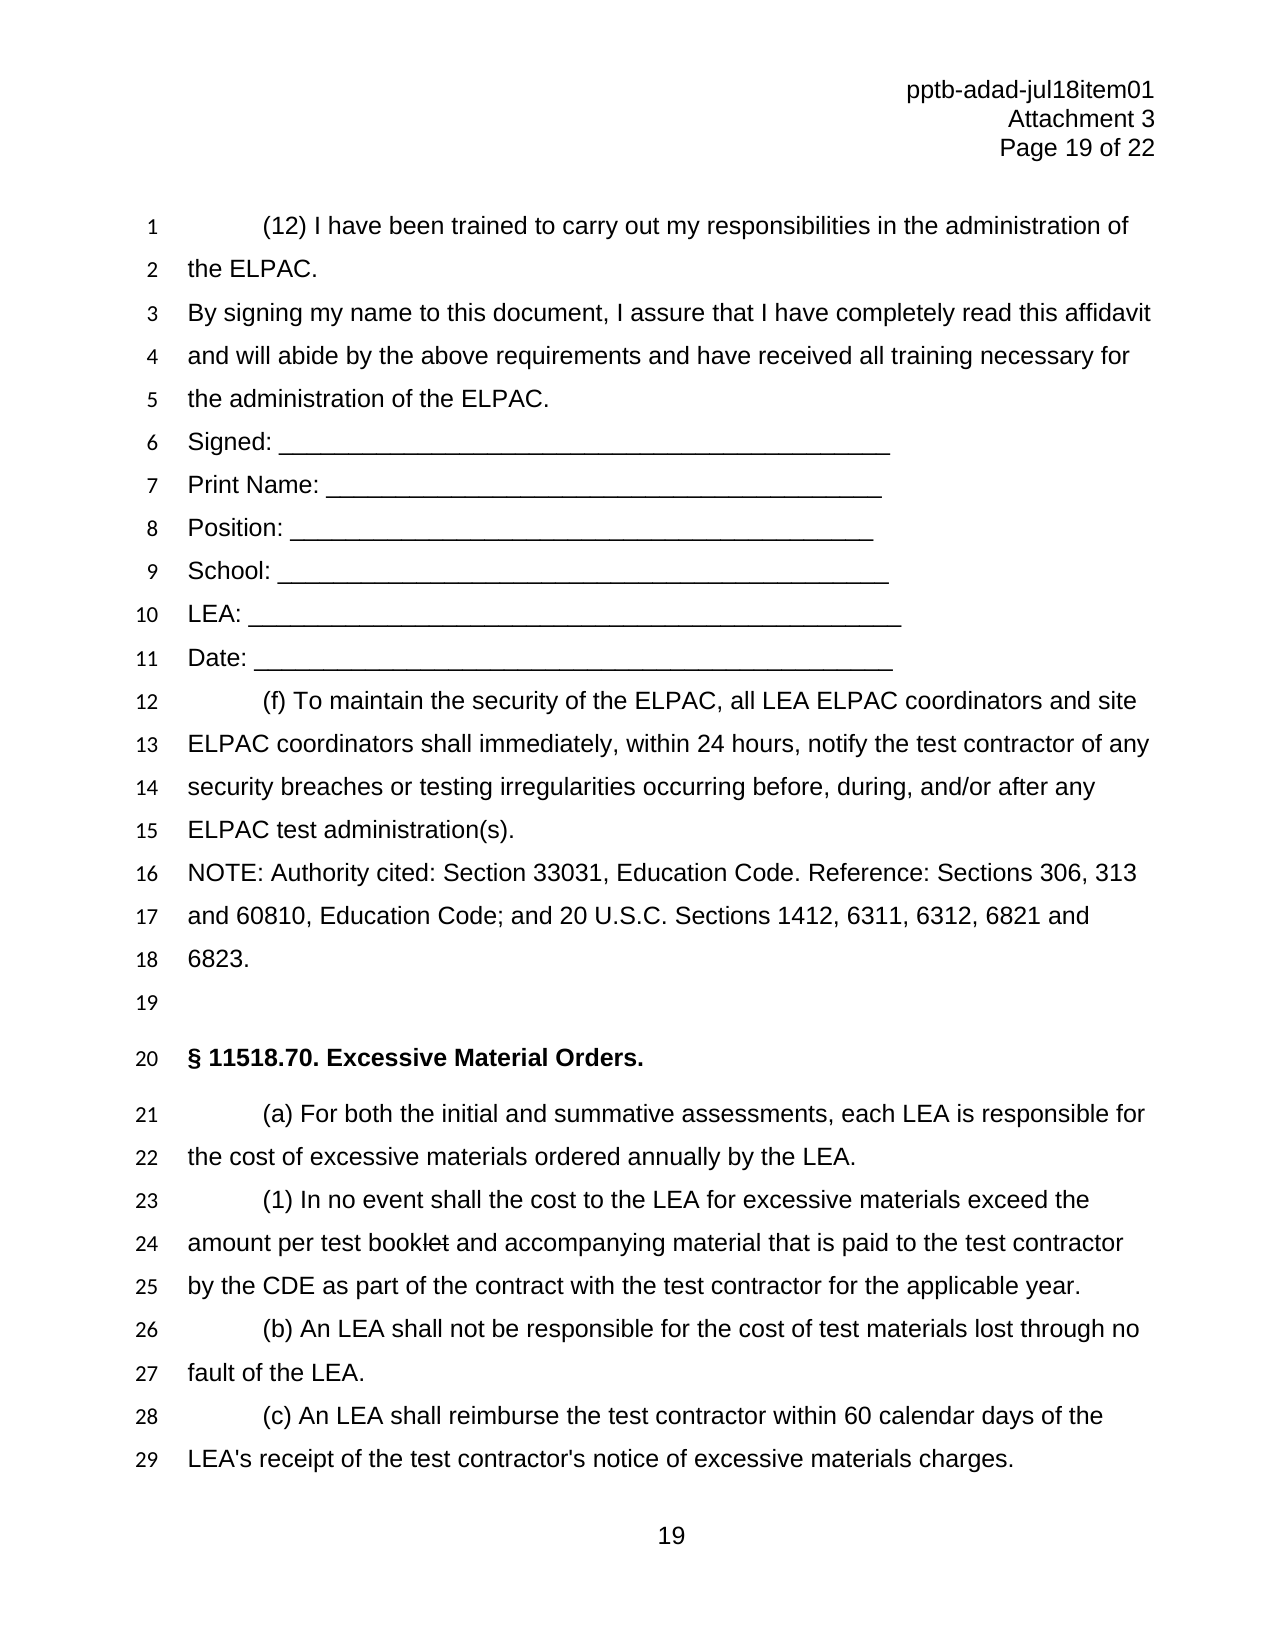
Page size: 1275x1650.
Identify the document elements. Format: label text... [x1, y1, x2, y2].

text Print Name: ________________________________________ [187, 470, 1155, 499]
text (a) For both the initial and summative assessments, each LEA is responsible for the cost of excessive materials ordered annually by the LEA. [187, 1099, 1155, 1171]
text Date: ______________________________________________ [187, 642, 1155, 671]
text (c) An LEA shall reimburse the test contractor within 60 calendar days of the LEA's receipt of the test contractor's notice of excessive materials charges. [187, 1401, 1155, 1472]
text (b) An LEA shall not be responsible for the cost of test materials lost through no fault of the LEA. [187, 1314, 1155, 1386]
text School: ____________________________________________ [187, 556, 1155, 585]
text (f) To maintain the security of the ELPAC, all LEA ELPAC coordinators and site ELPAC coordinators shall immediately, within 24 hours, notify the test contractor of any security breaches or testing irregularities occurring before, during, and/or after any ELPAC test administration(s). [187, 686, 1155, 844]
text LEA: _______________________________________________ [187, 599, 1155, 628]
text § 11518.70. Excessive Material Orders. [187, 1043, 1155, 1072]
text Signed: ____________________________________________ [187, 427, 1155, 456]
text Position: __________________________________________ [187, 513, 1155, 542]
text NOTE: Authority cited: Section 33031, Education Code. Reference: Sections 306, 313 and 60810, Education Code; and 20 U.S.C. Sections 1412, 6311, 6312, 6821 and 6823. [187, 858, 1155, 973]
text (12) I have been trained to carry out my responsibilities in the administration of the ELPAC. [187, 211, 1155, 283]
text (1) In no event shall the cost to the LEA for excessive materials exceed the amount per test booklet and accompanying material that is paid to the test contractor by the CDE as part of the contract with the test contractor for the applicable year. [187, 1185, 1155, 1300]
text By signing my name to this document, I assure that I have completely read this affidavit and will abide by the above requirements and have received all training necessary for the administration of the ELPAC. [187, 297, 1155, 412]
